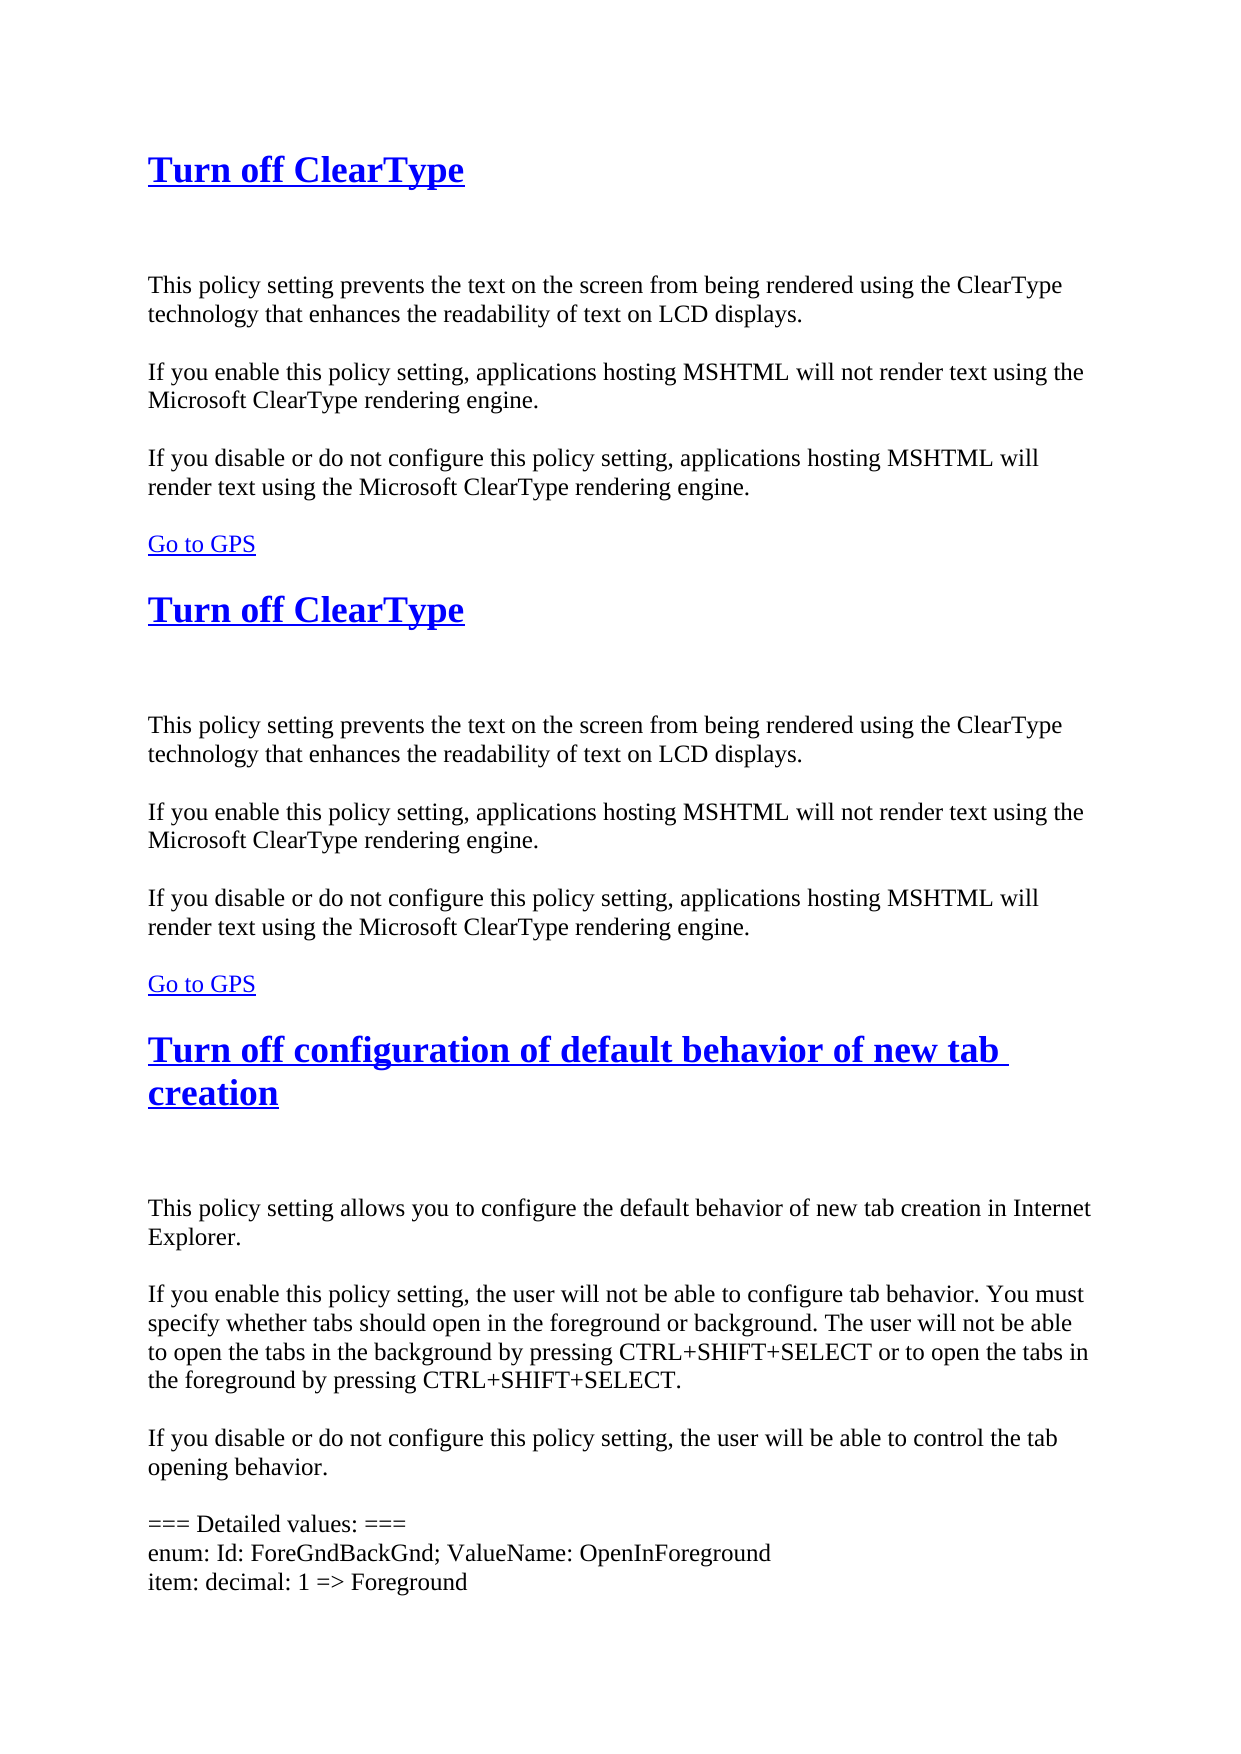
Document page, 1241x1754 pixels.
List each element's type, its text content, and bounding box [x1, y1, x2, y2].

text Turn off configuration of default behavior of new tab creation [148, 1027, 1093, 1113]
text Turn off ClearType [148, 587, 1093, 630]
text Turn off ClearType [148, 148, 1093, 191]
text This policy setting prevents the text on the screen from being rendered using the ClearType technology that enhances the readability of text on LCD displays. If you enable this policy setting, applications hosting MSHTML will not render text using the Microsoft ClearType rendering engine. If you disable or do not configure this policy setting, applications hosting MSHTML will render text using the Microsoft ClearType rendering engine. Go to GPS [148, 710, 1093, 998]
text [148, 1193, 1093, 1624]
text This policy setting prevents the text on the screen from being rendered using the ClearType technology that enhances the readability of text on LCD displays. If you enable this policy setting, applications hosting MSHTML will not render text using the Microsoft ClearType rendering engine. If you disable or do not configure this policy setting, applications hosting MSHTML will render text using the Microsoft ClearType rendering engine. Go to GPS [148, 271, 1093, 558]
